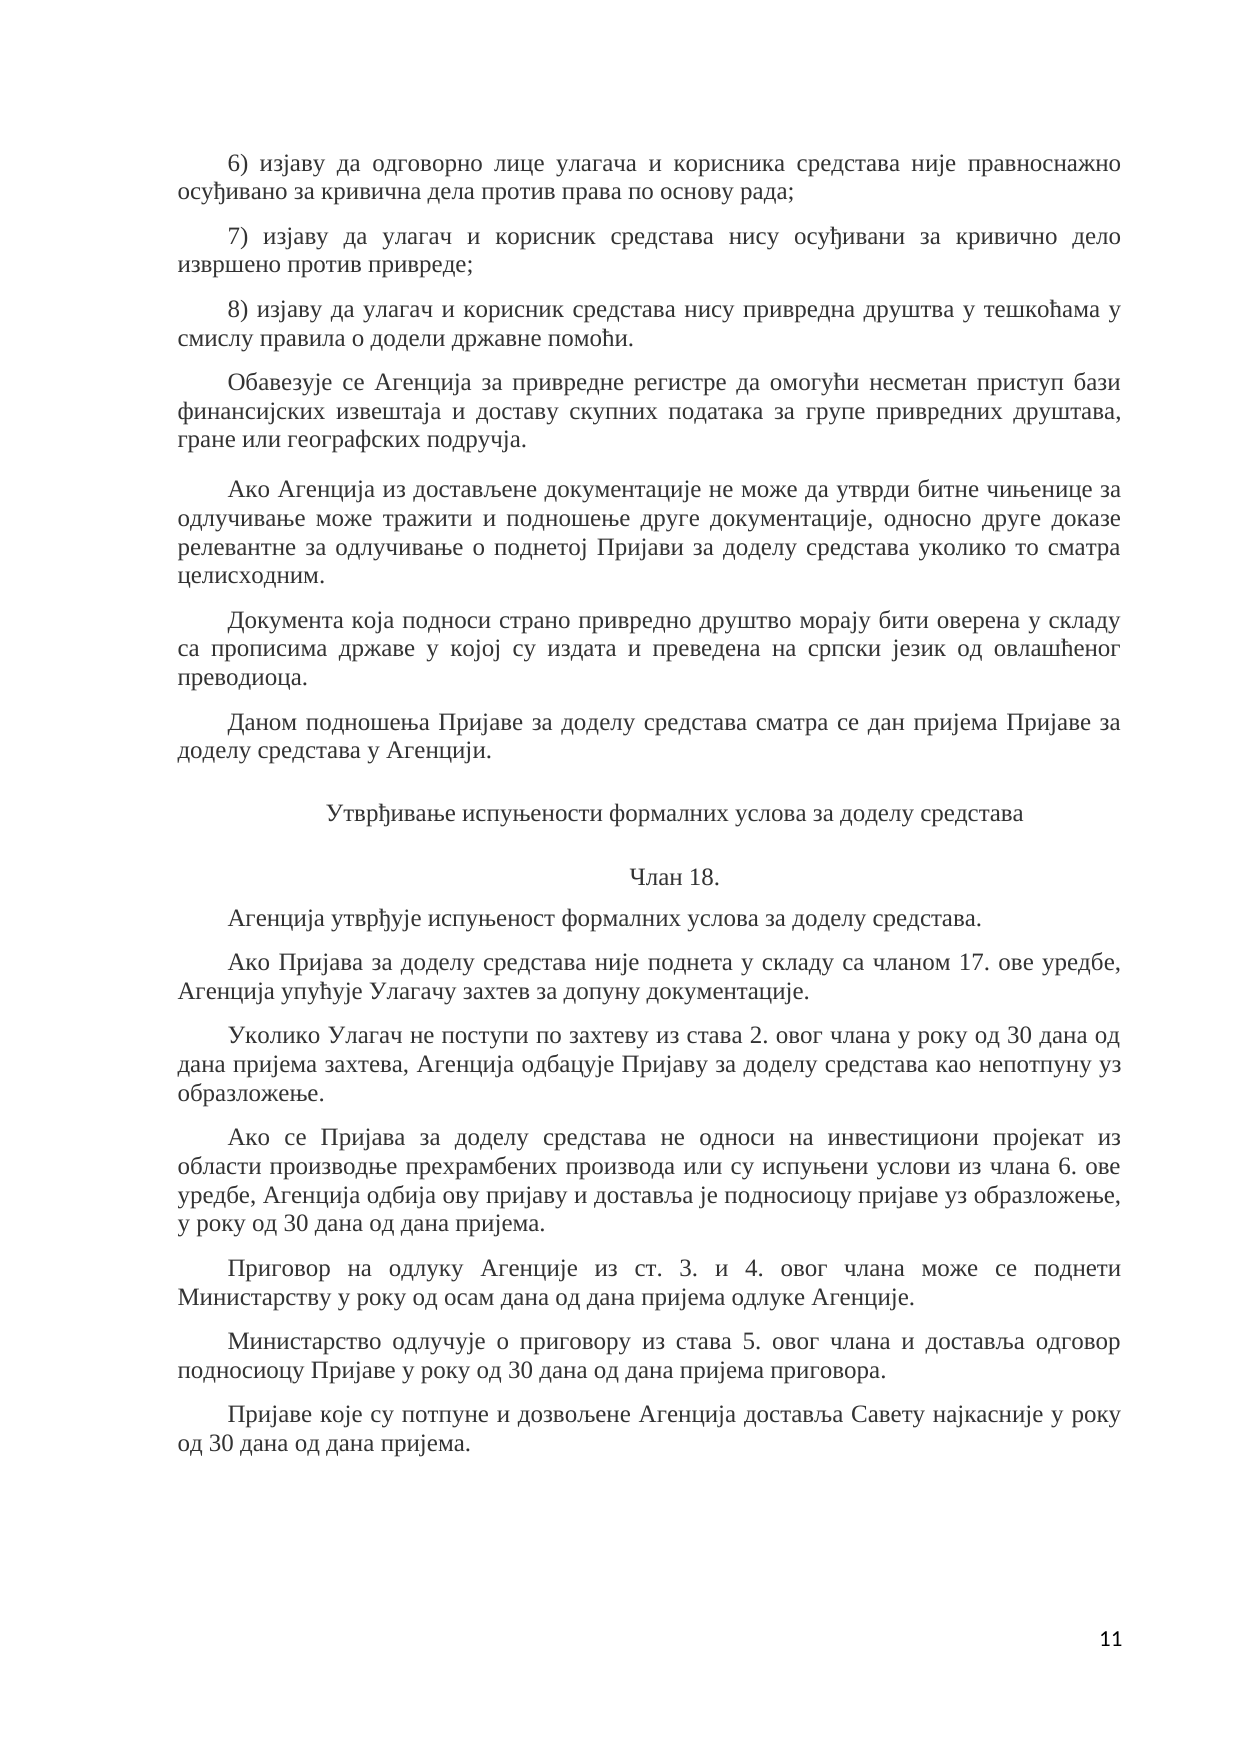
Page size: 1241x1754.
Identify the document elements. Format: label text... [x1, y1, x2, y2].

text Уколико Улагач не поступи по захтеву из става 2. овог члана у року од 30 дана од дана пријема захтева, Агенција одбацује Пријаву за доделу средстава као непотпуну уз образложење. [177, 1020, 1122, 1107]
text Обавезује се Агенција за привредне регистре да омогући несметан приступ бази финансијских извештаја и доставу скупних података за групе привредних друштава, гране или географских подручја. [177, 367, 1122, 453]
text Ако Агенција из достављене документације не може да утврди битне чињенице за одлучивање може тражити и подношење друге документације, односно друге доказе релевантне за одлучивање о поднетој Пријави за доделу средстава уколико то сматра целисходним. [177, 474, 1122, 589]
text Члан 18. [177, 862, 1122, 890]
text Ако се Пријава за доделу средстава не односи на инвестициони пројекат из области производње прехрамбених производа или су испуњени услови из члана 6. ове уредбе, Агенција одбија ову пријаву и доставља је подносиоцу пријаве уз образложење, у року од 30 дана од дана пријема. [177, 1122, 1122, 1237]
text Даном подношења Пријаве за доделу средстава сматра се дан пријема Пријаве за доделу средстава у Агенцији. [177, 707, 1122, 764]
text Министарство одлучује о приговору из става 5. овог члана и доставља одговор подносиоцу Пријаве у року од 30 дана од дана пријема приговора. [177, 1326, 1122, 1383]
text 6) изјаву да одговорно лице улагача и корисника средстава није правноснажно осуђивано за кривична дела против права по основу рада; [177, 148, 1122, 205]
text Ако Пријава за доделу средстава није поднета у складу са чланом 17. ове уредбе, Агенција упућује Улагачу захтев за допуну документације. [177, 947, 1122, 1005]
text Пријаве које су потпуне и дозвољене Агенција доставља Савету најкасније у року од 30 дана од дана пријема. [177, 1399, 1122, 1457]
text Агенција утврђује испуњеност формалних услова за доделу средстава. [177, 903, 1122, 932]
text 7) изјаву да улагач и корисник средстава нису осуђивани за кривично дело извршено против привреде; [177, 221, 1122, 278]
text Приговор на одлуку Агенције из ст. 3. и 4. овог члана може се поднети Министарству у року од осам дана од дана пријема одлуке Агенције. [177, 1253, 1122, 1310]
text 8) изјаву да улагач и корисник средстава нису привредна друштва у тешкоћама у смислу правила о додели државне помоћи. [177, 294, 1122, 351]
text Документа која подноси страно привредно друштво морају бити оверена у складу са прописима државе у којој су издата и преведена на српски језик од овлашћеног преводиоца. [177, 605, 1122, 691]
text Утврђивање испуњености формалних услова за доделу средстава [177, 798, 1122, 827]
